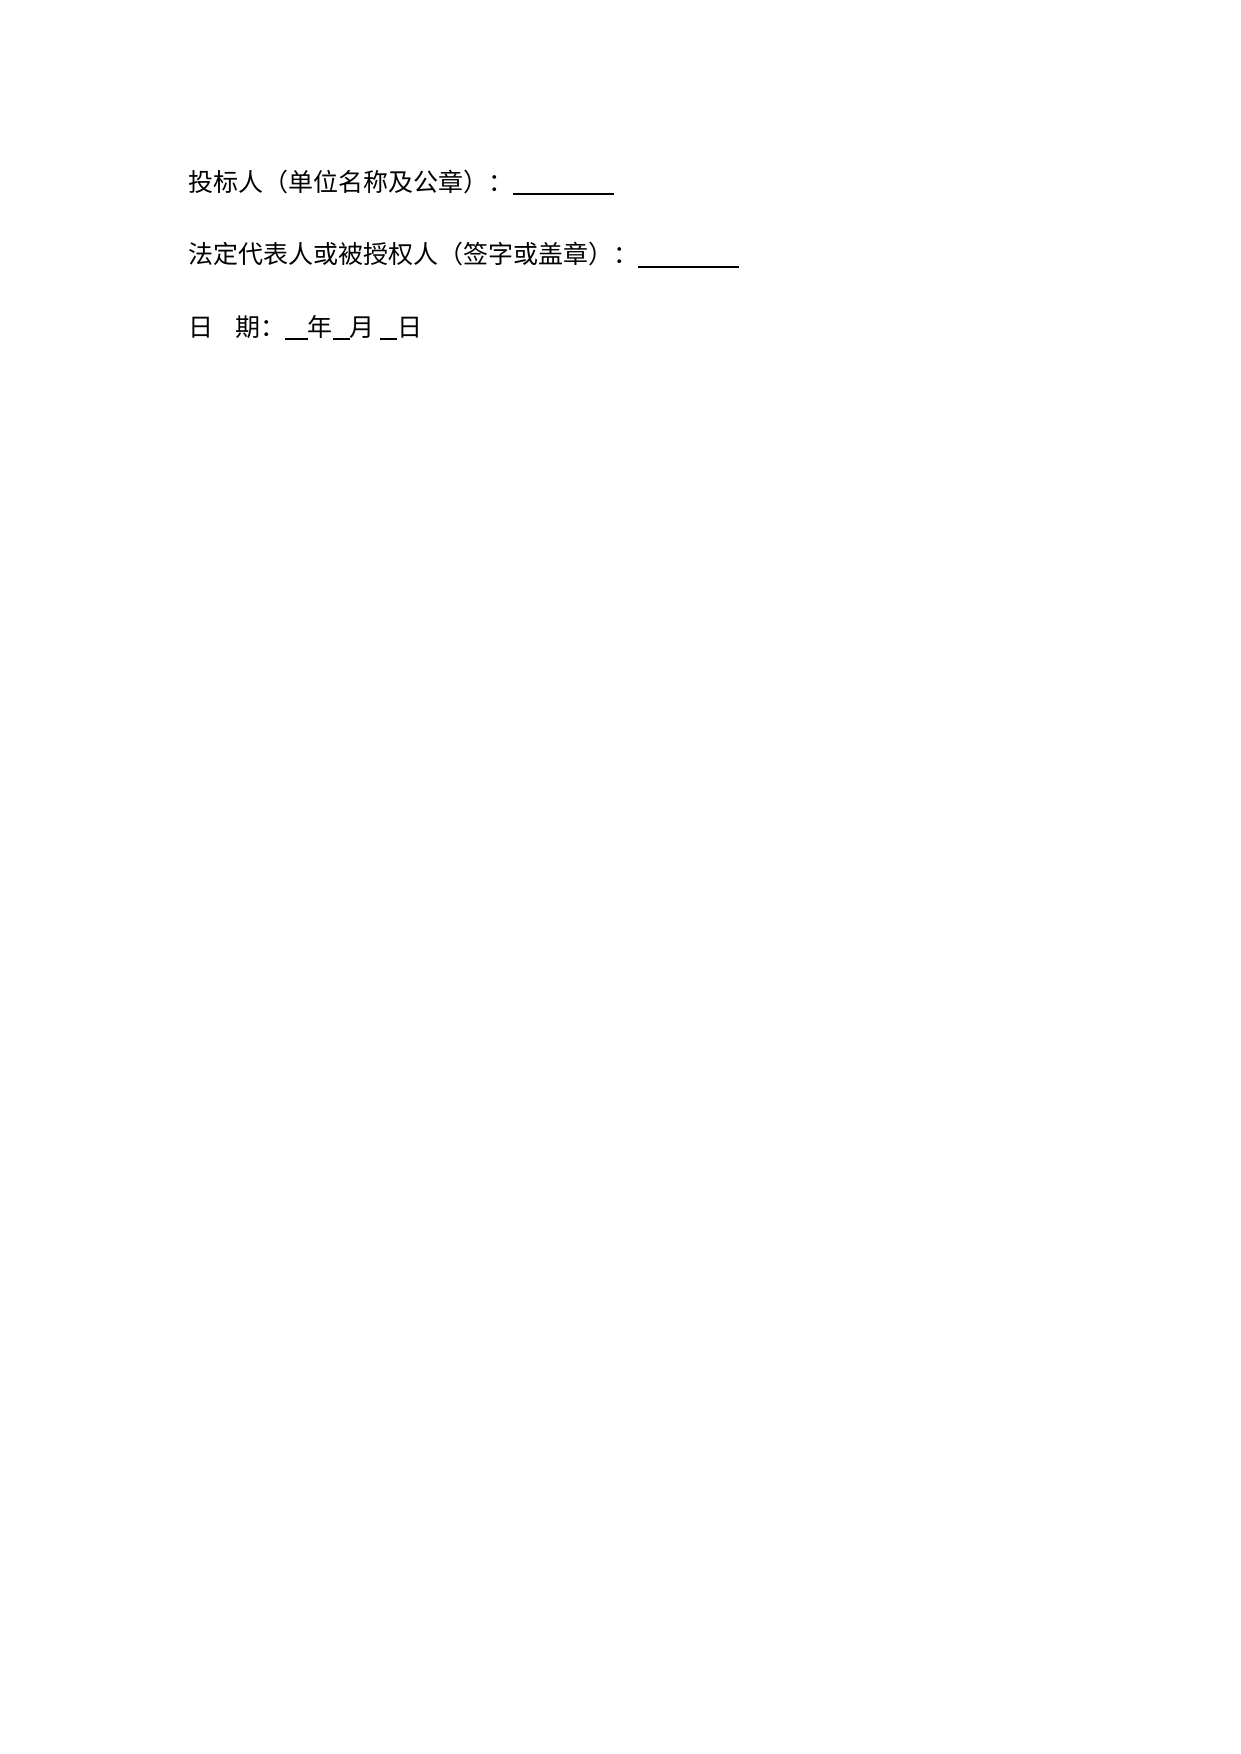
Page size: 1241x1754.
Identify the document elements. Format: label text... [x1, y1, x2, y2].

text 日 期： 年 月 日 [188, 307, 1052, 344]
text 法定代表人或被授权人（签字或盖章）： [188, 235, 1052, 271]
text 投标人（单位名称及公章）： [188, 162, 1052, 199]
